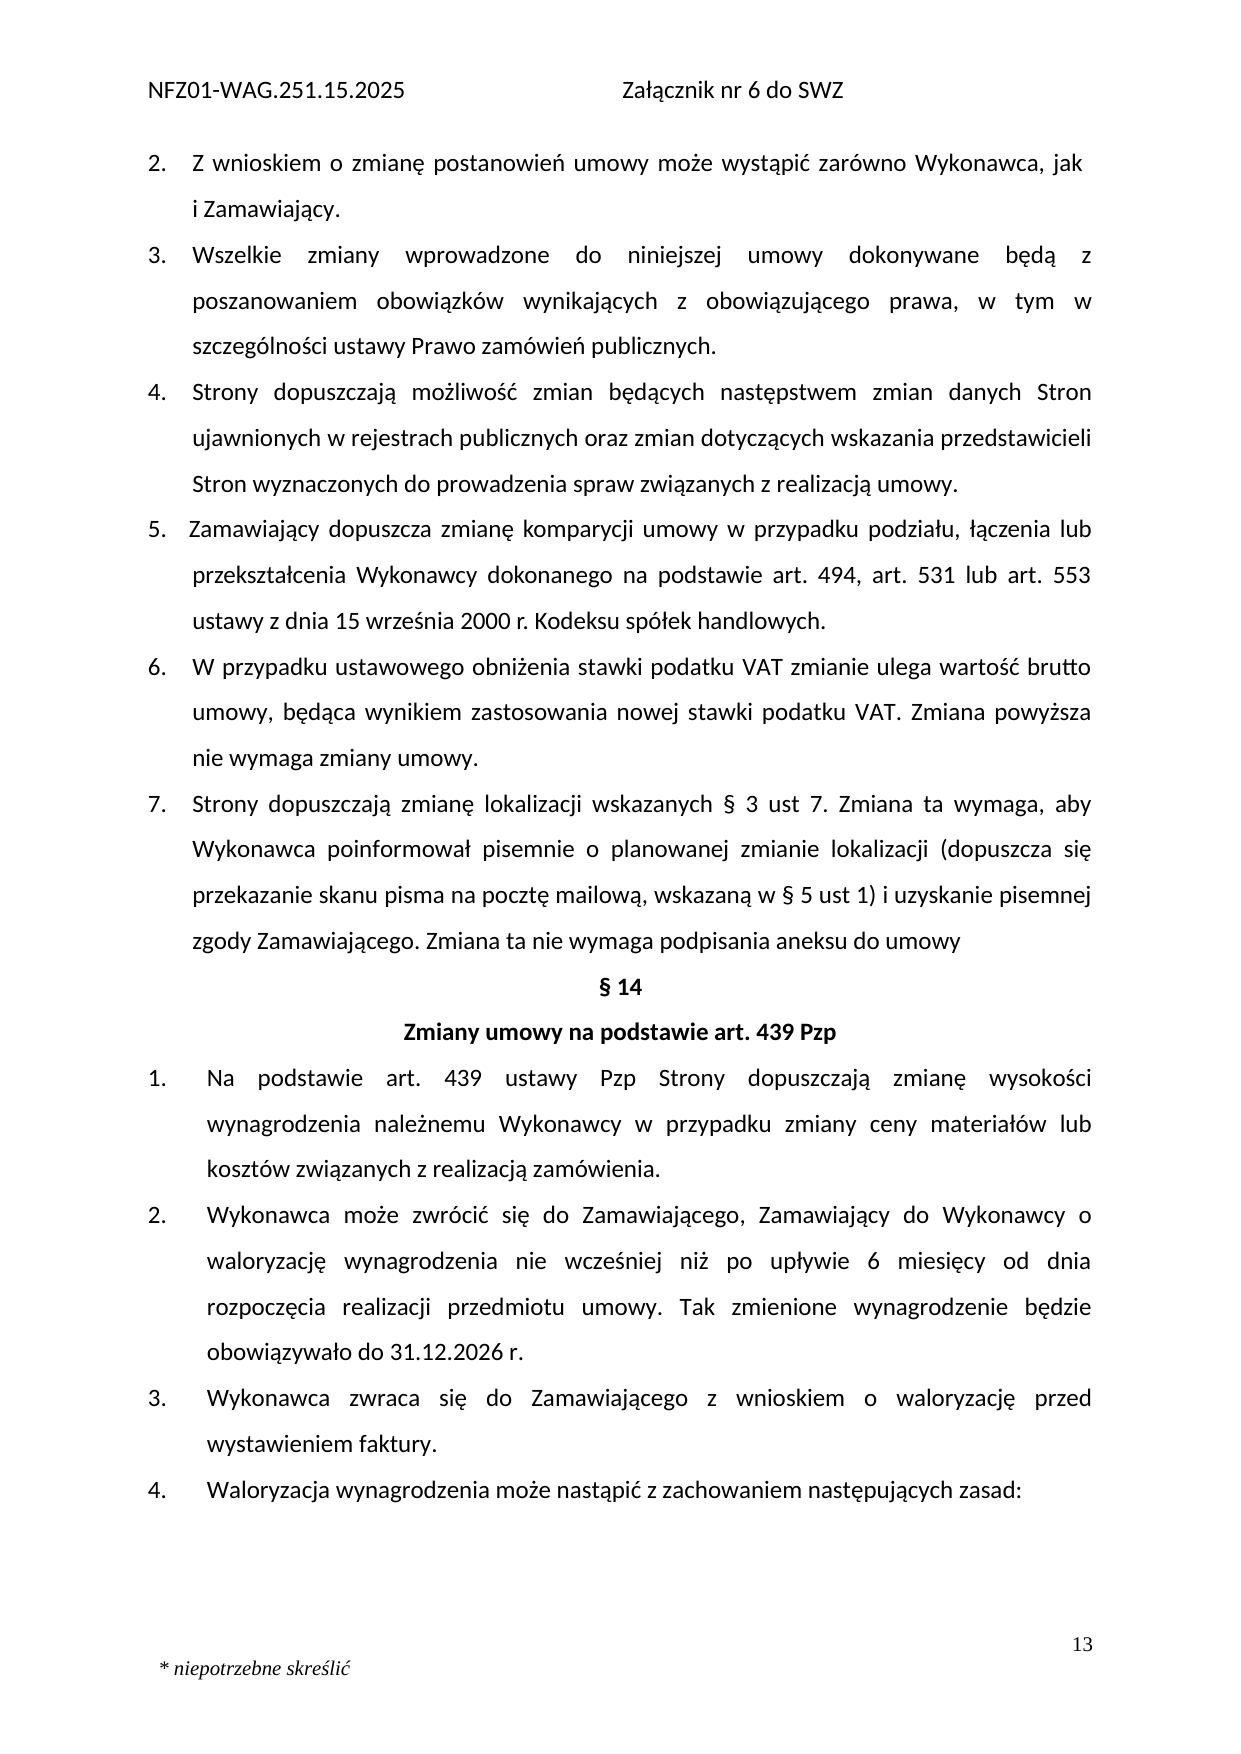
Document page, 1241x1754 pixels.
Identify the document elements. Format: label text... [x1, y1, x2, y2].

list W przypadku ustawowego obniżenia stawki podatku VAT zmianie ulega wartość brutto umowy, będąca wynikiem zastosowania nowej stawki podatku VAT. Zmiana powyższa nie wymaga zmiany umowy. [148, 651, 1093, 773]
text Zmiany umowy na podstawie art. 439 Pzp [148, 1016, 1093, 1047]
list Na podstawie art. 439 ustawy Pzp Strony dopuszczają zmianę wysokości wynagrodzenia należnemu Wykonawcy w przypadku zmiany ceny materiałów lub kosztów związanych z realizacją zamówienia. [148, 1062, 1093, 1184]
list Wykonawca zwraca się do Zamawiającego z wnioskiem o waloryzację przed wystawieniem faktury. [148, 1382, 1093, 1458]
list Strony dopuszczają zmianę lokalizacji wskazanych § 3 ust 7. Zmiana ta wymaga, aby Wykonawca poinformował pisemnie o planowanej zmianie lokalizacji (dopuszcza się przekazanie skanu pisma na pocztę mailową, wskazaną w § 5 ust 1) i uzyskanie pisemnej zgody Zamawiającego. Zmiana ta nie wymaga podpisania aneksu do umowy [148, 788, 1093, 956]
list Wykonawca może zwrócić się do Zamawiającego, Zamawiający do Wykonawcy o waloryzację wynagrodzenia nie wcześniej niż po upływie 6 miesięcy od dnia rozpoczęcia realizacji przedmiotu umowy. Tak zmienione wynagrodzenie będzie obowiązywało do 31.12.2026 r. [148, 1199, 1093, 1367]
list Zamawiający dopuszcza zmianę komparycji umowy w przypadku podziału, łączenia lub przekształcenia Wykonawcy dokonanego na podstawie art. 494, art. 531 lub art. 553 ustawy z dnia 15 września 2000 r. Kodeksu spółek handlowych. [148, 513, 1093, 635]
text § 14 [148, 971, 1093, 1001]
list Z wnioskiem o zmianę postanowień umowy może wystąpić zarówno Wykonawca, jak i Zamawiający. [148, 148, 1093, 224]
list Waloryzacja wynagrodzenia może nastąpić z zachowaniem następujących zasad: [148, 1474, 1093, 1504]
list Wszelkie zmiany wprowadzone do niniejszej umowy dokonywane będą z poszanowaniem obowiązków wynikających z obowiązującego prawa, w tym w szczególności ustawy Prawo zamówień publicznych. [148, 239, 1093, 361]
list Strony dopuszczają możliwość zmian będących następstwem zmian danych Stron ujawnionych w rejestrach publicznych oraz zmian dotyczących wskazania przedstawicieli Stron wyznaczonych do prowadzenia spraw związanych z realizacją umowy. [148, 376, 1093, 498]
